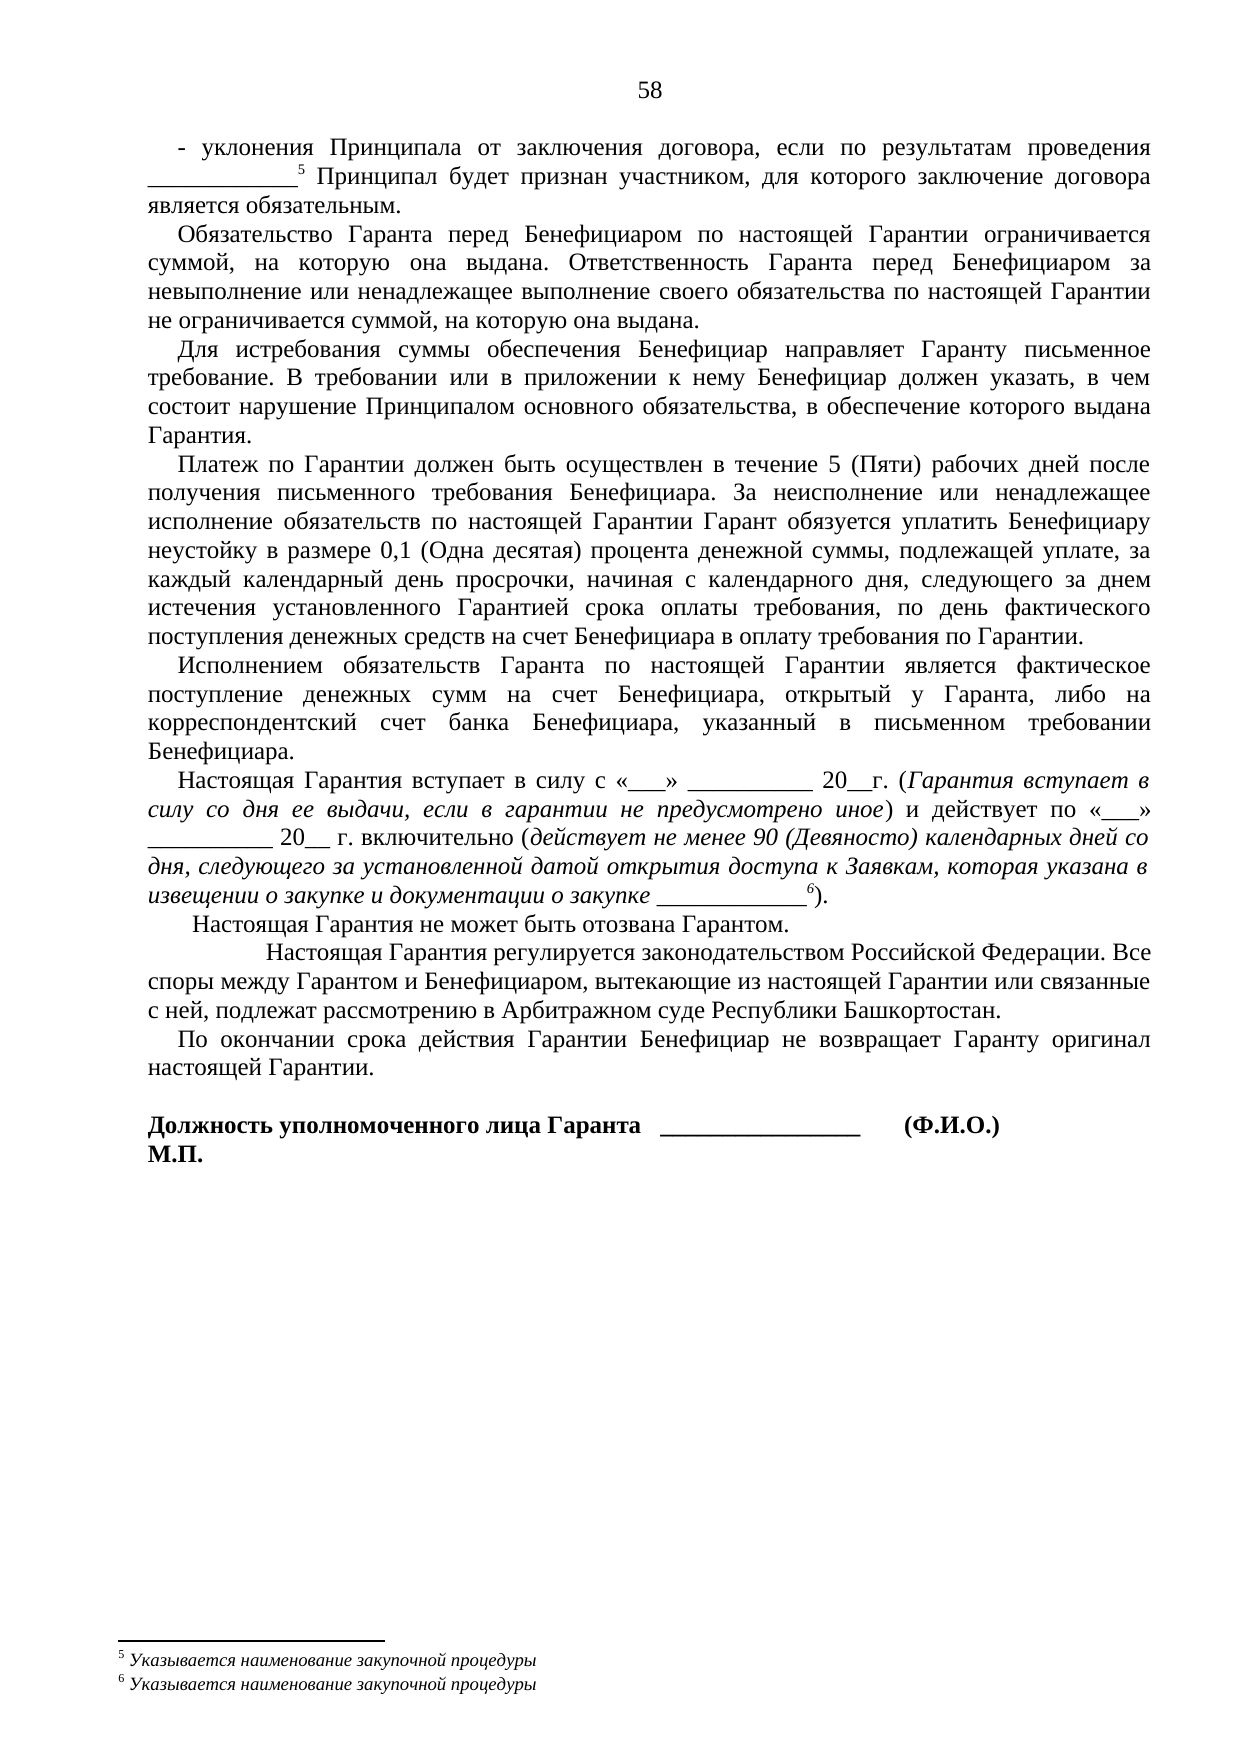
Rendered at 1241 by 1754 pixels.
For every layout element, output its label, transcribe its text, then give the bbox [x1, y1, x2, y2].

text Должность уполномоченного лица Гаранта ________________ (Ф.И.О.) [148, 1110, 1152, 1139]
text Настоящая Гарантия регулируется законодательством Российской Федерации. Все споры между Гарантом и Бенефициаром, вытекающие из настоящей Гарантии или связанные с ней, подлежат рассмотрению в Арбитражном суде Республики Башкортостан. [148, 937, 1152, 1024]
text Исполнением обязательств Гаранта по настоящей Гарантии является фактическое поступление денежных сумм на счет Бенефициара, открытый у Гаранта, либо на корреспондентский счет банка Бенефициара, указанный в письменном требовании Бенефициара. [148, 650, 1152, 765]
text По окончании срока действия Гарантии Бенефициар не возвращает Гаранту оригинал настоящей Гарантии. [148, 1024, 1152, 1081]
text - уклонения Принципала от заключения договора, если по результатам проведения ____________ Принципал будет признан участником, для которого заключение договора является обязательным. [148, 132, 1152, 219]
text Настоящая Гарантия вступает в силу с «___» __________ 20__г. (Гарантия вступает в силу со дня ее выдачи, если в гарантии не предусмотрено иное) и действует по «___» __________ 20__ г. включительно (действует не менее 90 (Девяносто) календарных дней со дня, следующего за установленной датой открытия доступа к Заявкам, которая указана в извещении о закупке и документации о закупке ____________). [148, 765, 1152, 909]
text М.П. [148, 1139, 1152, 1167]
text Настоящая Гарантия не может быть отозвана Гарантом. [148, 909, 1152, 937]
text Для истребования суммы обеспечения Бенефициар направляет Гаранту письменное требование. В требовании или в приложении к нему Бенефициар должен указать, в чем состоит нарушение Принципалом основного обязательства, в обеспечение которого выдана Гарантия. [148, 334, 1152, 449]
text Обязательство Гаранта перед Бенефициаром по настоящей Гарантии ограничивается суммой, на которую она выдана. Ответственность Гаранта перед Бенефициаром за невыполнение или ненадлежащее выполнение своего обязательства по настоящей Гарантии не ограничивается суммой, на которую она выдана. [148, 219, 1152, 334]
text Платеж по Гарантии должен быть осуществлен в течение 5 (Пяти) рабочих дней после получения письменного требования Бенефициара. За неисполнение или ненадлежащее исполнение обязательств по настоящей Гарантии Гарант обязуется уплатить Бенефициару неустойку в размере 0,1 (Одна десятая) процента денежной суммы, подлежащей уплате, за каждый календарный день просрочки, начиная с календарного дня, следующего за днем истечения установленного Гарантией срока оплаты требования, по день фактического поступления денежных средств на счет Бенефициара в оплату требования по Гарантии. [148, 449, 1152, 650]
